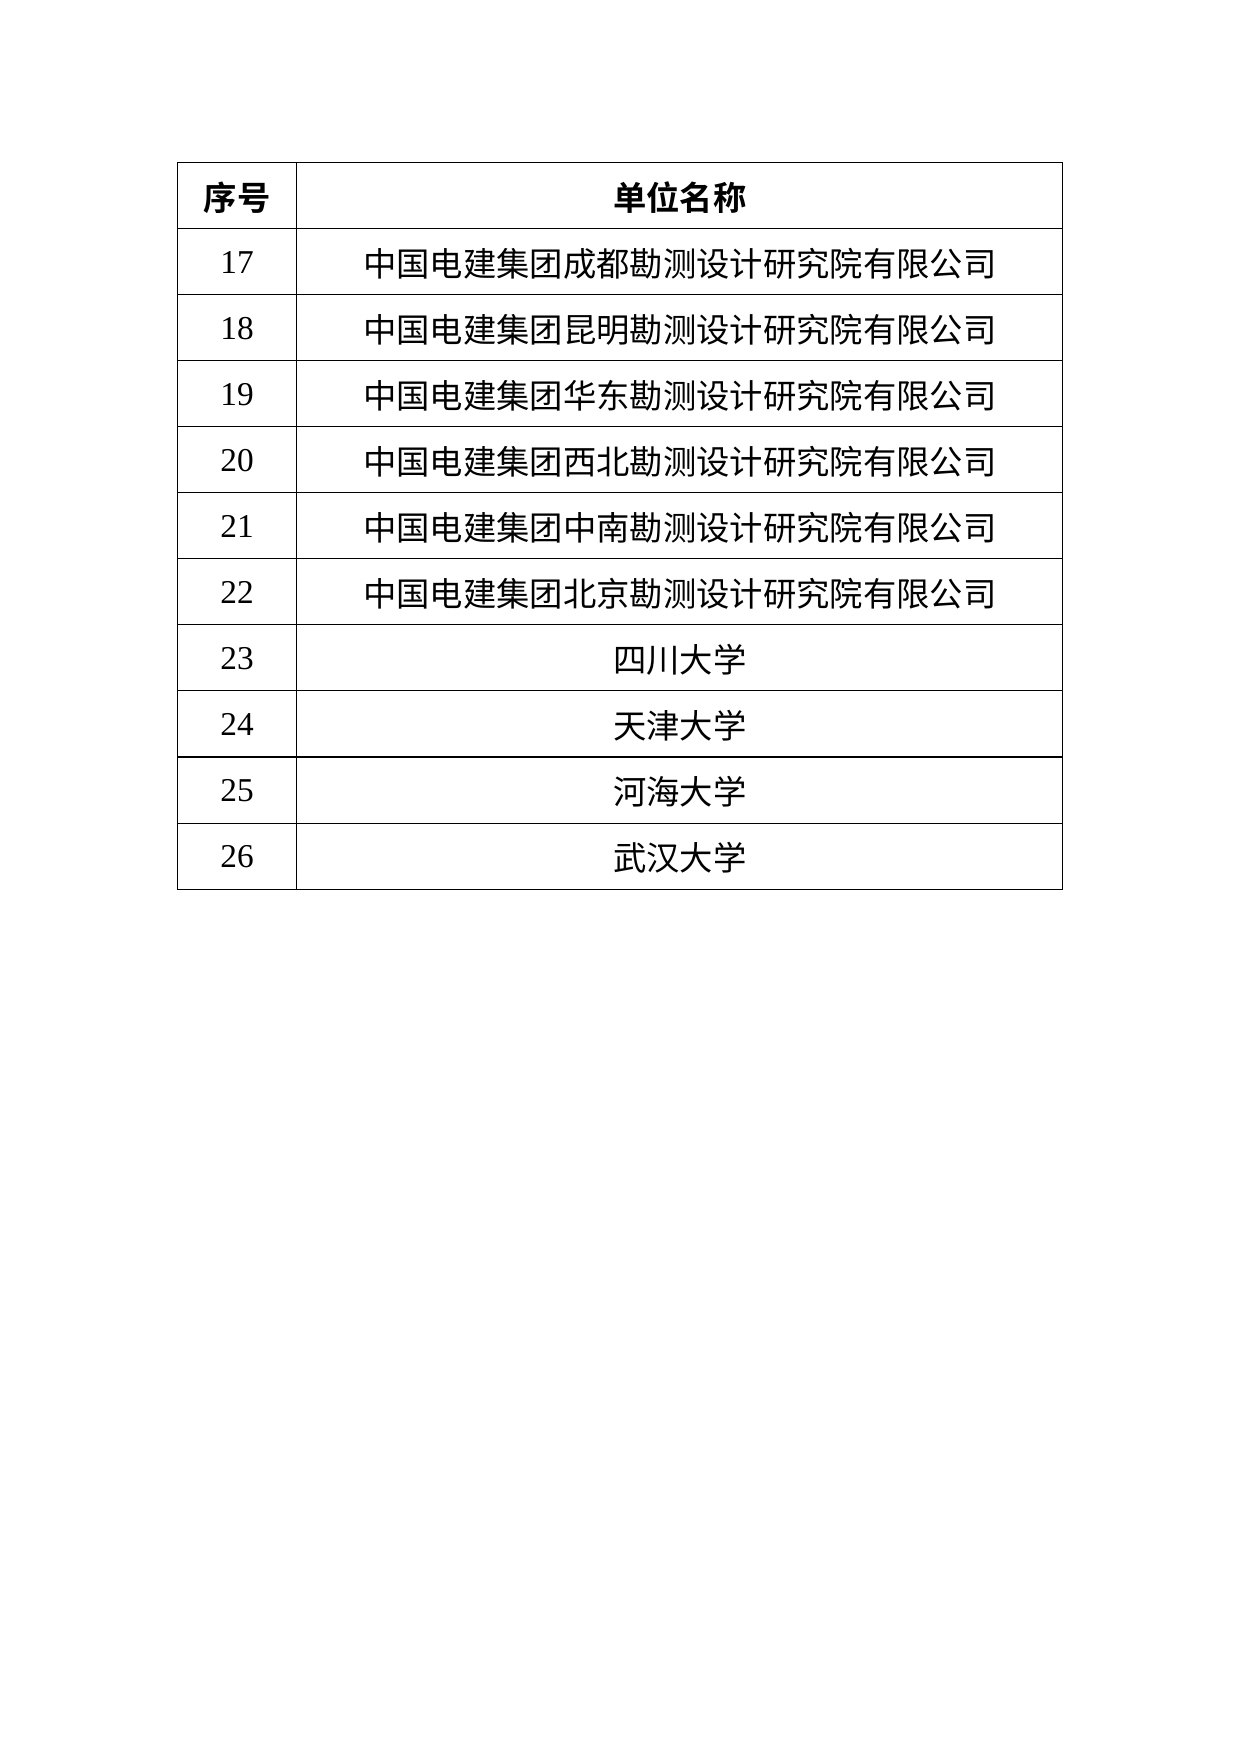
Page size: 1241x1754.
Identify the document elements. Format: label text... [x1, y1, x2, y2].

table_cell 中国电建集团西北勘测设计研究院有限公司 [297, 427, 1062, 492]
table_cell 河海大学 [297, 758, 1062, 822]
table_cell 中国电建集团北京勘测设计研究院有限公司 [297, 559, 1062, 624]
table_cell 中国电建集团华东勘测设计研究院有限公司 [297, 361, 1062, 426]
table_cell 19 [178, 361, 296, 426]
table_cell 24 [178, 691, 296, 756]
table_cell 21 [178, 493, 296, 558]
table_cell 20 [178, 427, 296, 492]
table_cell 23 [178, 625, 296, 690]
table_header 序号 [178, 163, 296, 228]
table_cell 中国电建集团昆明勘测设计研究院有限公司 [297, 295, 1062, 360]
table_cell 25 [178, 758, 296, 822]
table_cell 18 [178, 295, 296, 360]
table_cell 四川大学 [297, 625, 1062, 690]
table_cell 中国电建集团成都勘测设计研究院有限公司 [297, 229, 1062, 294]
table_cell 26 [178, 824, 296, 888]
table_cell 中国电建集团中南勘测设计研究院有限公司 [297, 493, 1062, 558]
table_cell 17 [178, 229, 296, 294]
table_cell 22 [178, 559, 296, 624]
table_cell 天津大学 [297, 691, 1062, 756]
table_header 单位名称 [297, 163, 1062, 228]
table_cell 武汉大学 [297, 824, 1062, 888]
